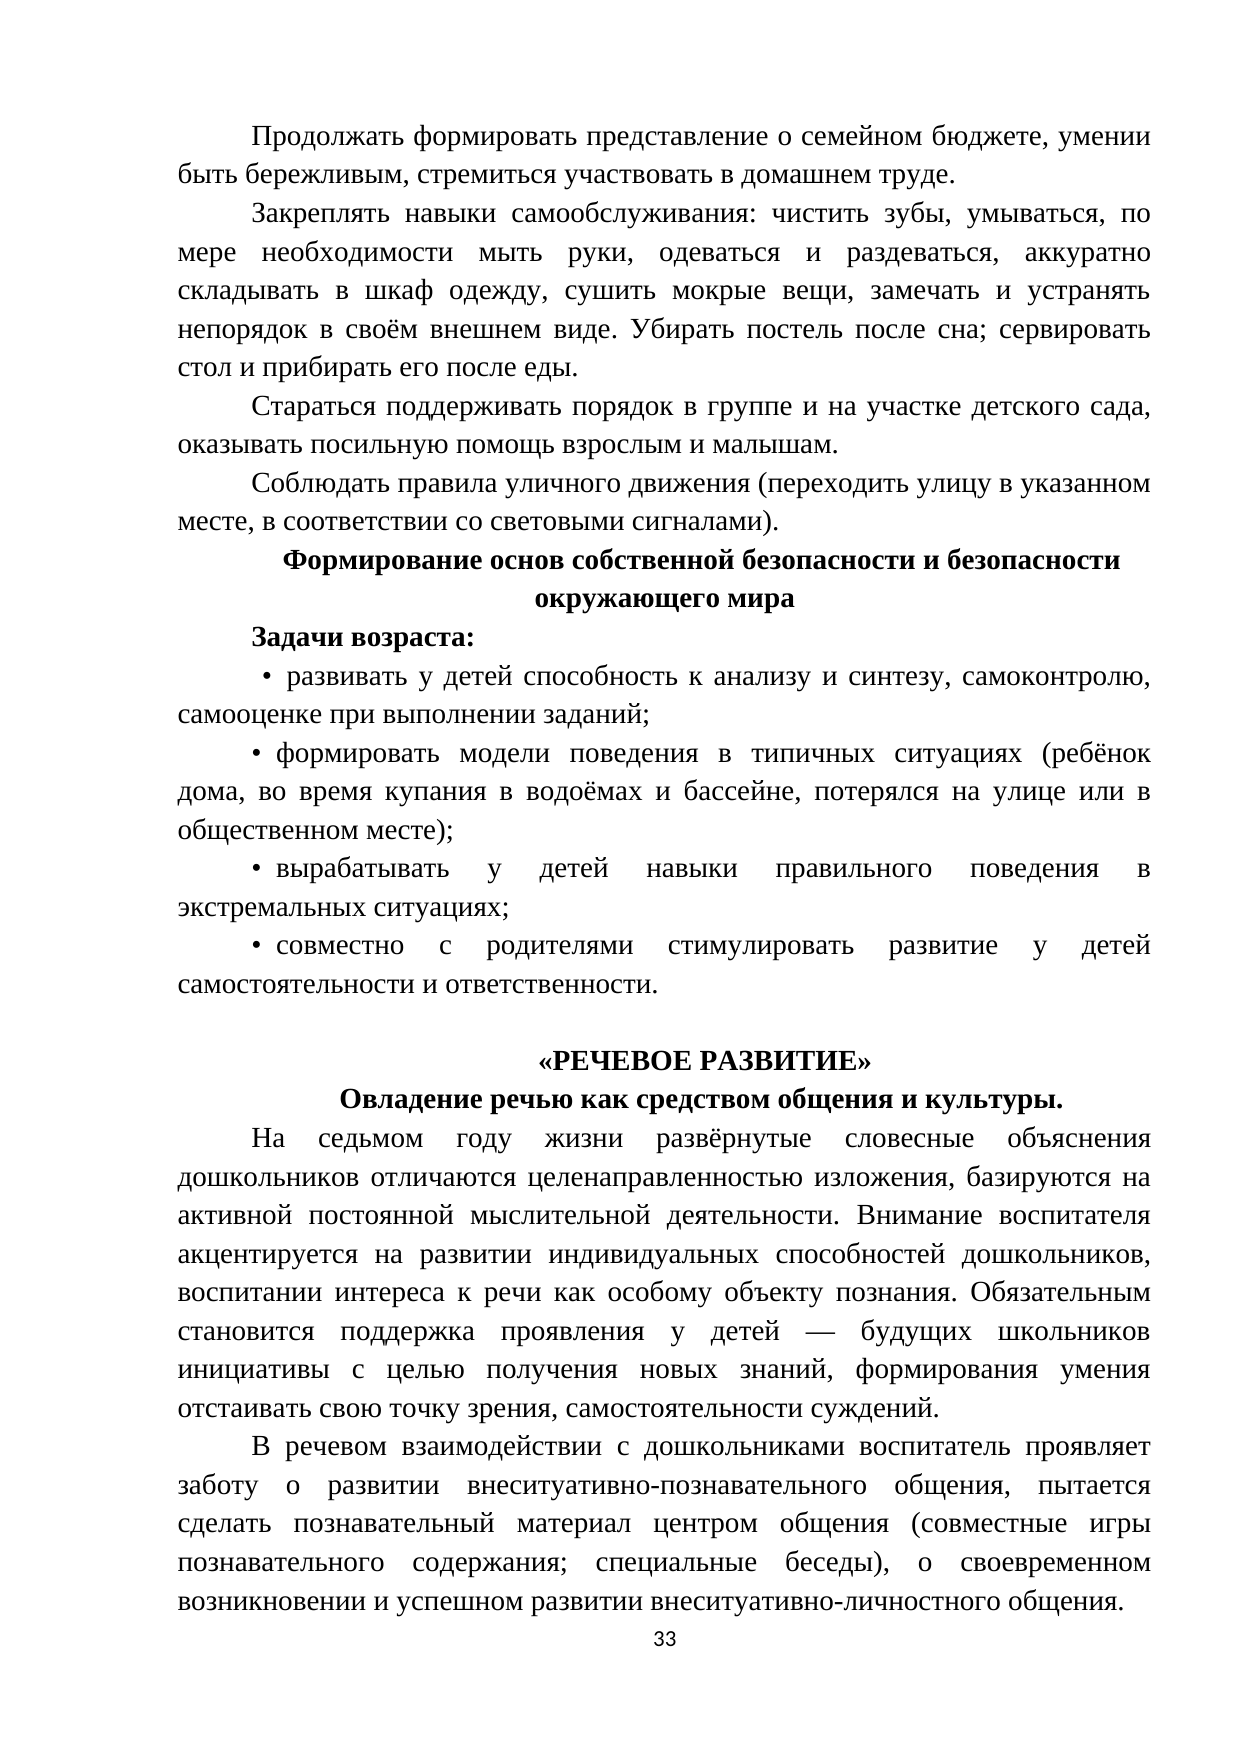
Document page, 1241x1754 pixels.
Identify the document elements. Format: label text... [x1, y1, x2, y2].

list • совместно с родителями стимулировать развитие у детей самостоятельности и ответственности. [177, 927, 1152, 999]
list В речевом взаимодействии с дошкольниками воспитатель проявляет заботу о развитии внеситуативно-познавательного общения, пытается сделать познавательный материал центром общения (совместные игры познавательного содержания; специальные беседы), о своевременном возникновении и успешном развитии внеситуативно-личностного общения. [177, 1428, 1152, 1616]
list «РЕЧЕВОЕ РАЗВИТИЕ» [177, 1043, 1152, 1077]
list Закреплять навыки самообслуживания: чистить зубы, умываться, по мере необходимости мыть руки, одеваться и раздеваться, аккуратно складывать в шкаф одежду, сушить мокрые вещи, замечать и устранять непорядок в своём внешнем виде. Убирать постель после сна; сервировать стол и прибирать его после еды. [177, 195, 1152, 383]
list Продолжать формировать представление о семейном бюджете, умении быть бережливым, стремиться участвовать в домашнем труде. [177, 118, 1152, 190]
list Соблюдать правила уличного движения (переходить улицу в указанном месте, в соответствии со световыми сигналами). [177, 465, 1152, 537]
list На седьмом году жизни развёрнутые словесные объяснения дошкольников отличаются целенаправленностью изложения, базируются на активной постоянной мыслительной деятельности. Внимание воспитателя акцентируется на развитии индивидуальных способностей дошкольников, воспитании интереса к речи как особому объекту познания. Обязательным становится поддержка проявления у детей — будущих школьников инициативы с целью получения новых знаний, формирования умения отстаивать свою точку зрения, самостоятельности суждений. [177, 1120, 1152, 1423]
list • развивать у детей способность к анализу и синтезу, самоконтролю, самооценке при выполнении заданий; [177, 658, 1152, 730]
list Задачи возраста: [177, 619, 1152, 653]
list • формировать модели поведения в типичных ситуациях (ребёнок дома, во время купания в водоёмах и бассейне, потерялся на улице или в общественном месте); [177, 735, 1152, 845]
list Стараться поддерживать порядок в группе и на участке детского сада, оказывать посильную помощь взрослым и малышам. [177, 388, 1152, 460]
list Формирование основ собственной безопасности и безопасности окружающего мира [177, 542, 1152, 614]
list • вырабатывать у детей навыки правильного поведения в экстремальных ситуациях; [177, 850, 1152, 922]
list Овладение речью как средством общения и культуры. [177, 1082, 1152, 1115]
